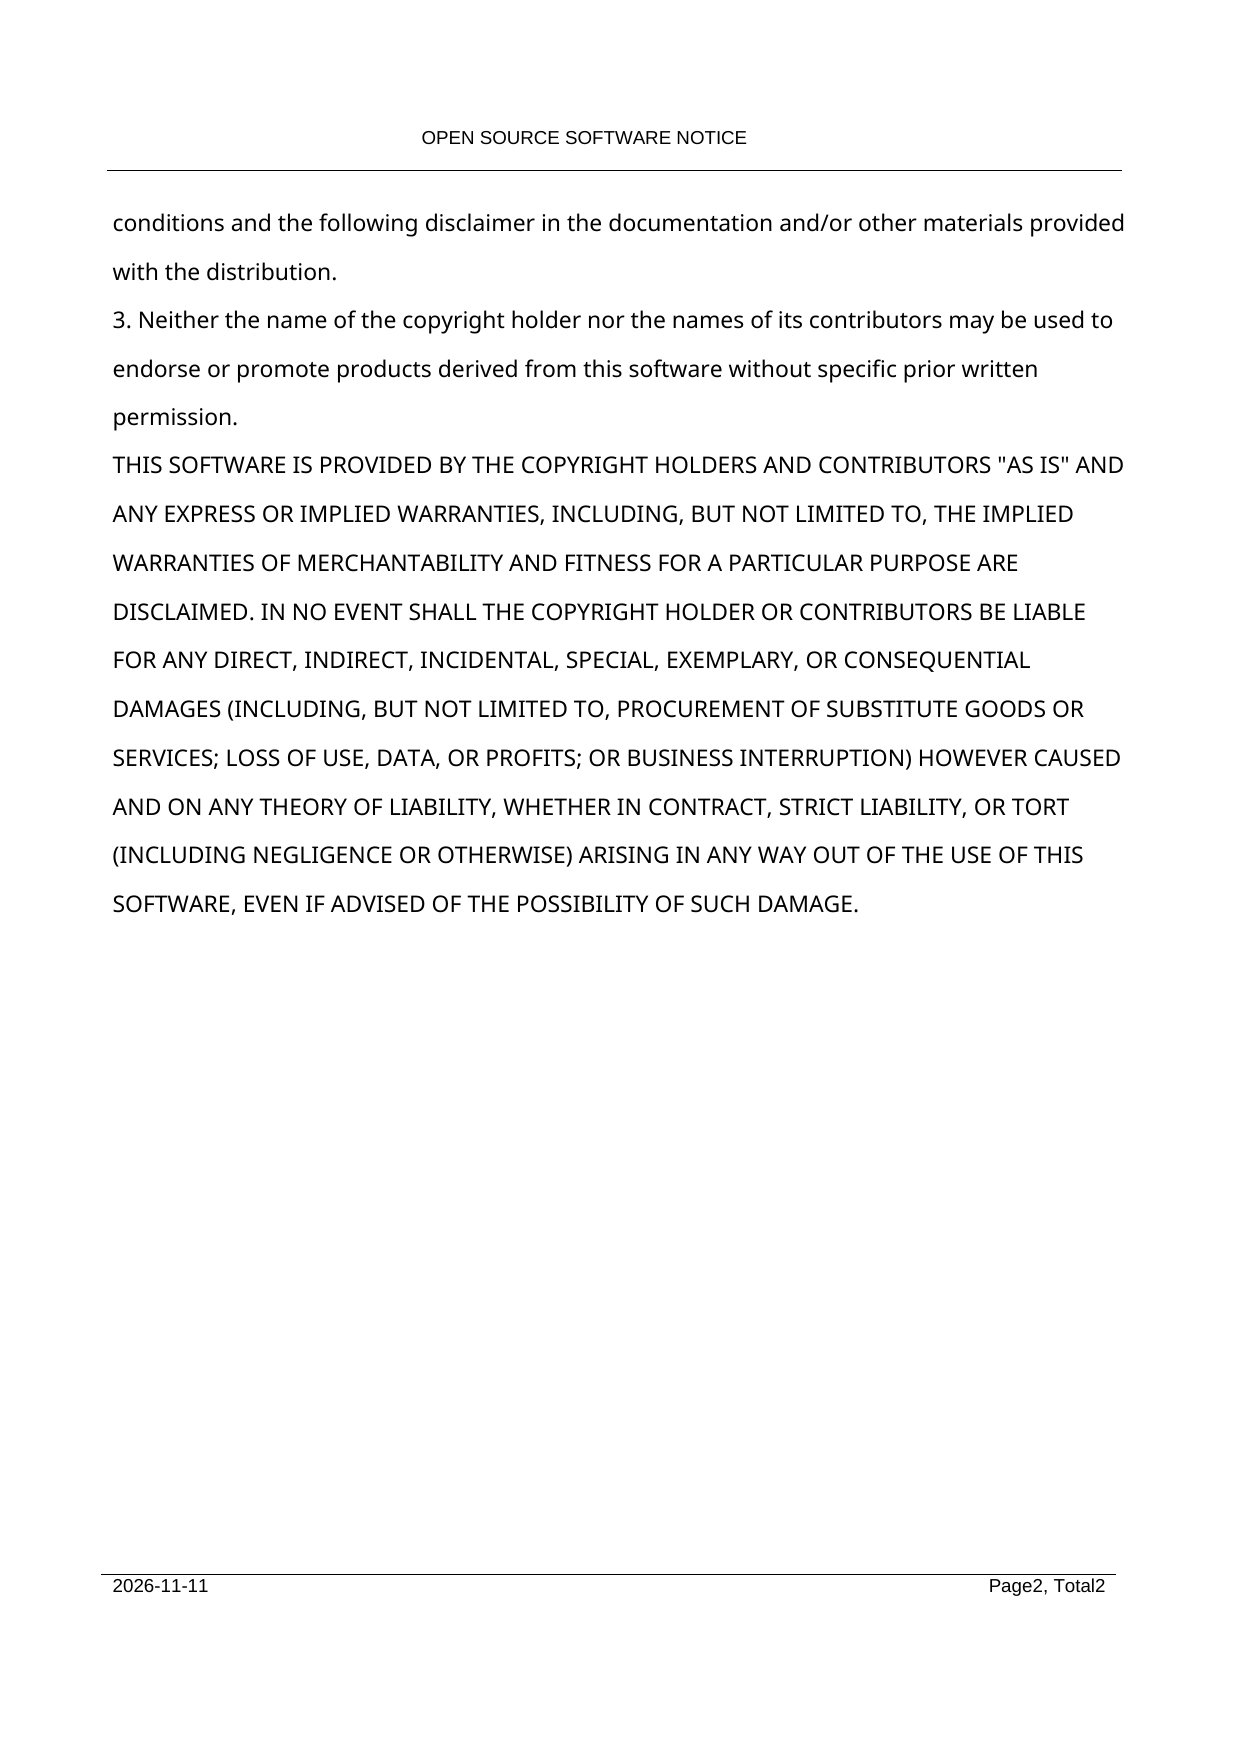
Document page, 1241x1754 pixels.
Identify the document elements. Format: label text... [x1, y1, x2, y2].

text 3. Neither the name of the copyright holder nor the names of its contributors may be used to endorse or promote products derived from this software without specific prior written permission. [112, 303, 1128, 433]
text THIS SOFTWARE IS PROVIDED BY THE COPYRIGHT HOLDERS AND CONTRIBUTORS "AS IS" AND ANY EXPRESS OR IMPLIED WARRANTIES, INCLUDING, BUT NOT LIMITED TO, THE IMPLIED WARRANTIES OF MERCHANTABILITY AND FITNESS FOR A PARTICULAR PURPOSE ARE DISCLAIMED. IN NO EVENT SHALL THE COPYRIGHT HOLDER OR CONTRIBUTORS BE LIABLE FOR ANY DIRECT, INDIRECT, INCIDENTAL, SPECIAL, EXEMPLARY, OR CONSEQUENTIAL DAMAGES (INCLUDING, BUT NOT LIMITED TO, PROCUREMENT OF SUBSTITUTE GOODS OR SERVICES; LOSS OF USE, DATA, OR PROFITS; OR BUSINESS INTERRUPTION) HOWEVER CAUSED AND ON ANY THEORY OF LIABILITY, WHETHER IN CONTRACT, STRICT LIABILITY, OR TORT (INCLUDING NEGLIGENCE OR OTHERWISE) ARISING IN ANY WAY OUT OF THE USE OF THIS SOFTWARE, EVEN IF ADVISED OF THE POSSIBILITY OF SUCH DAMAGE. [112, 449, 1128, 920]
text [112, 206, 1128, 288]
